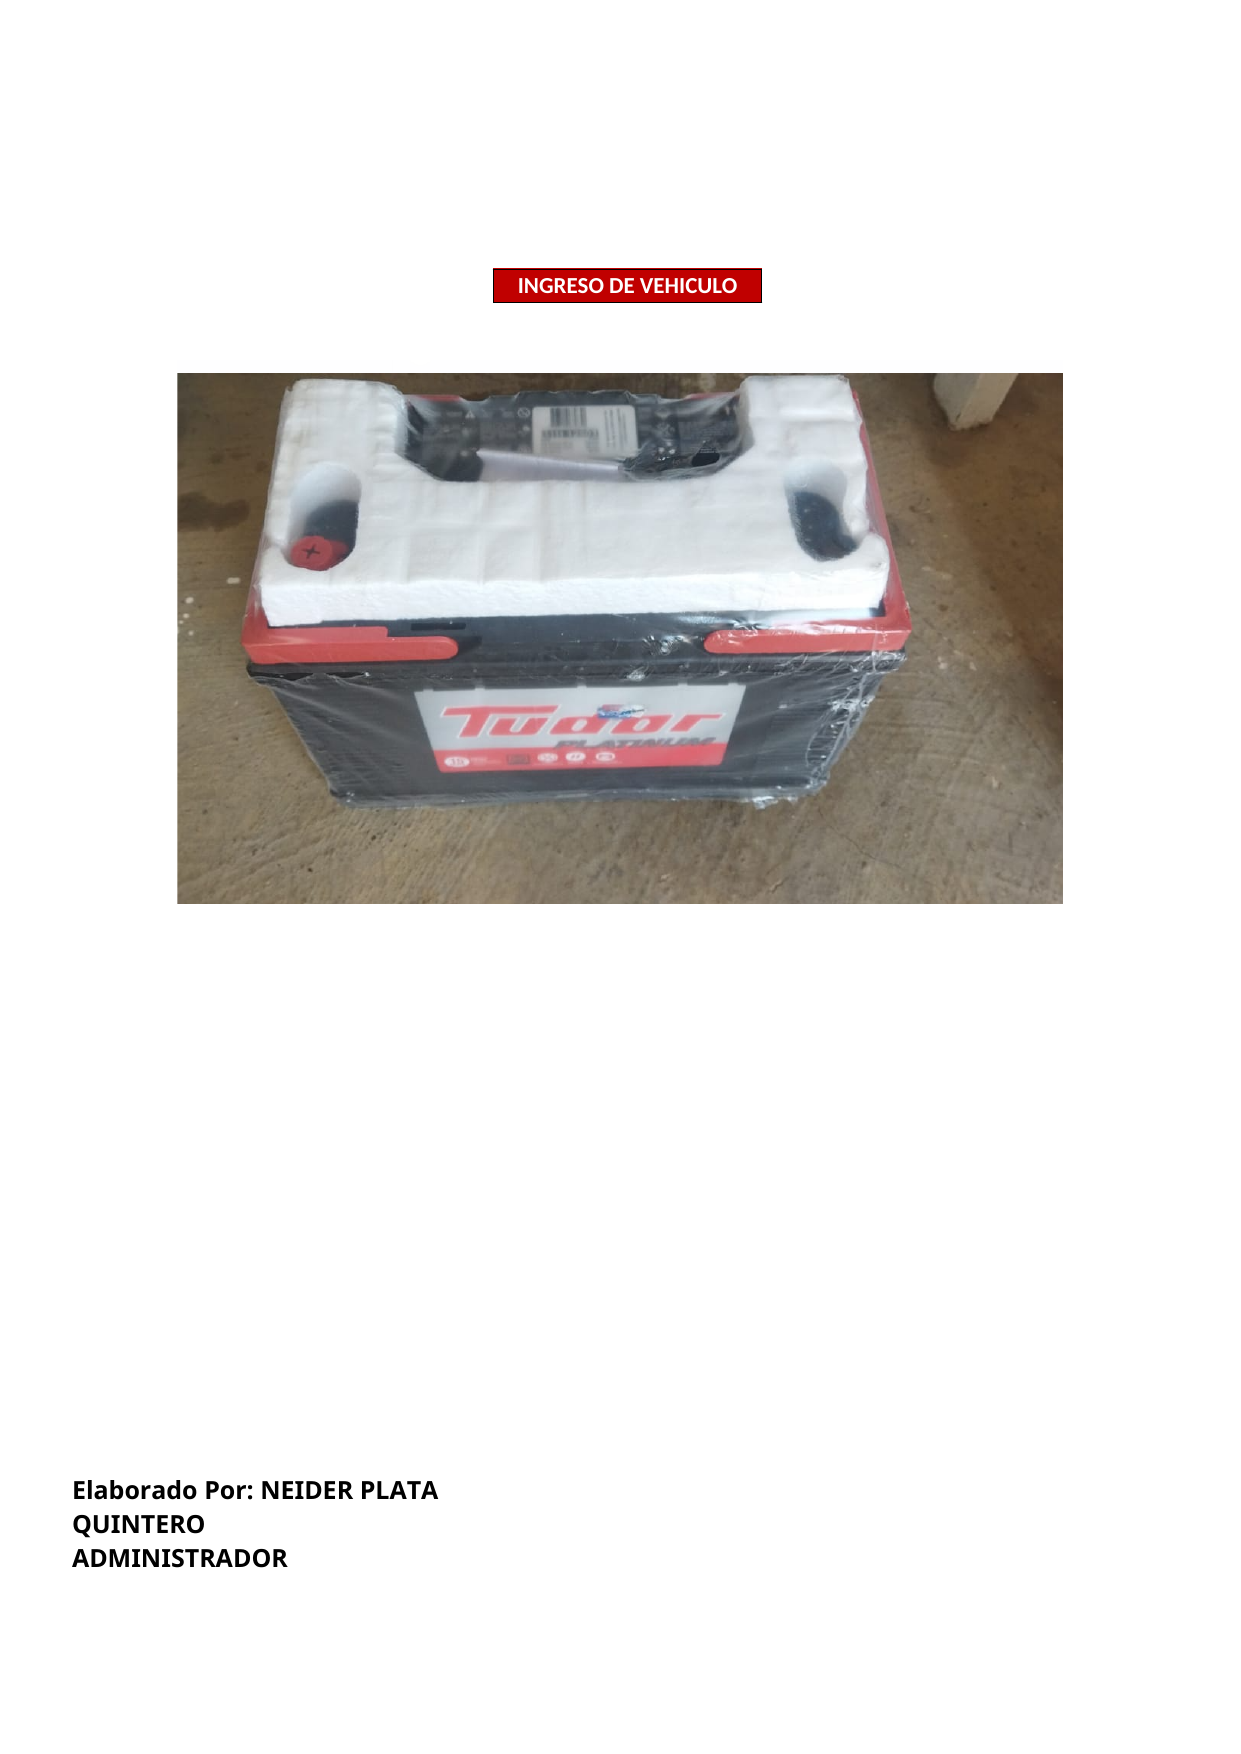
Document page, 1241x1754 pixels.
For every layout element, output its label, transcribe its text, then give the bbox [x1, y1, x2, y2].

text INGRESO DE VEHICULO [494, 270, 761, 302]
picture [177, 360, 1063, 904]
